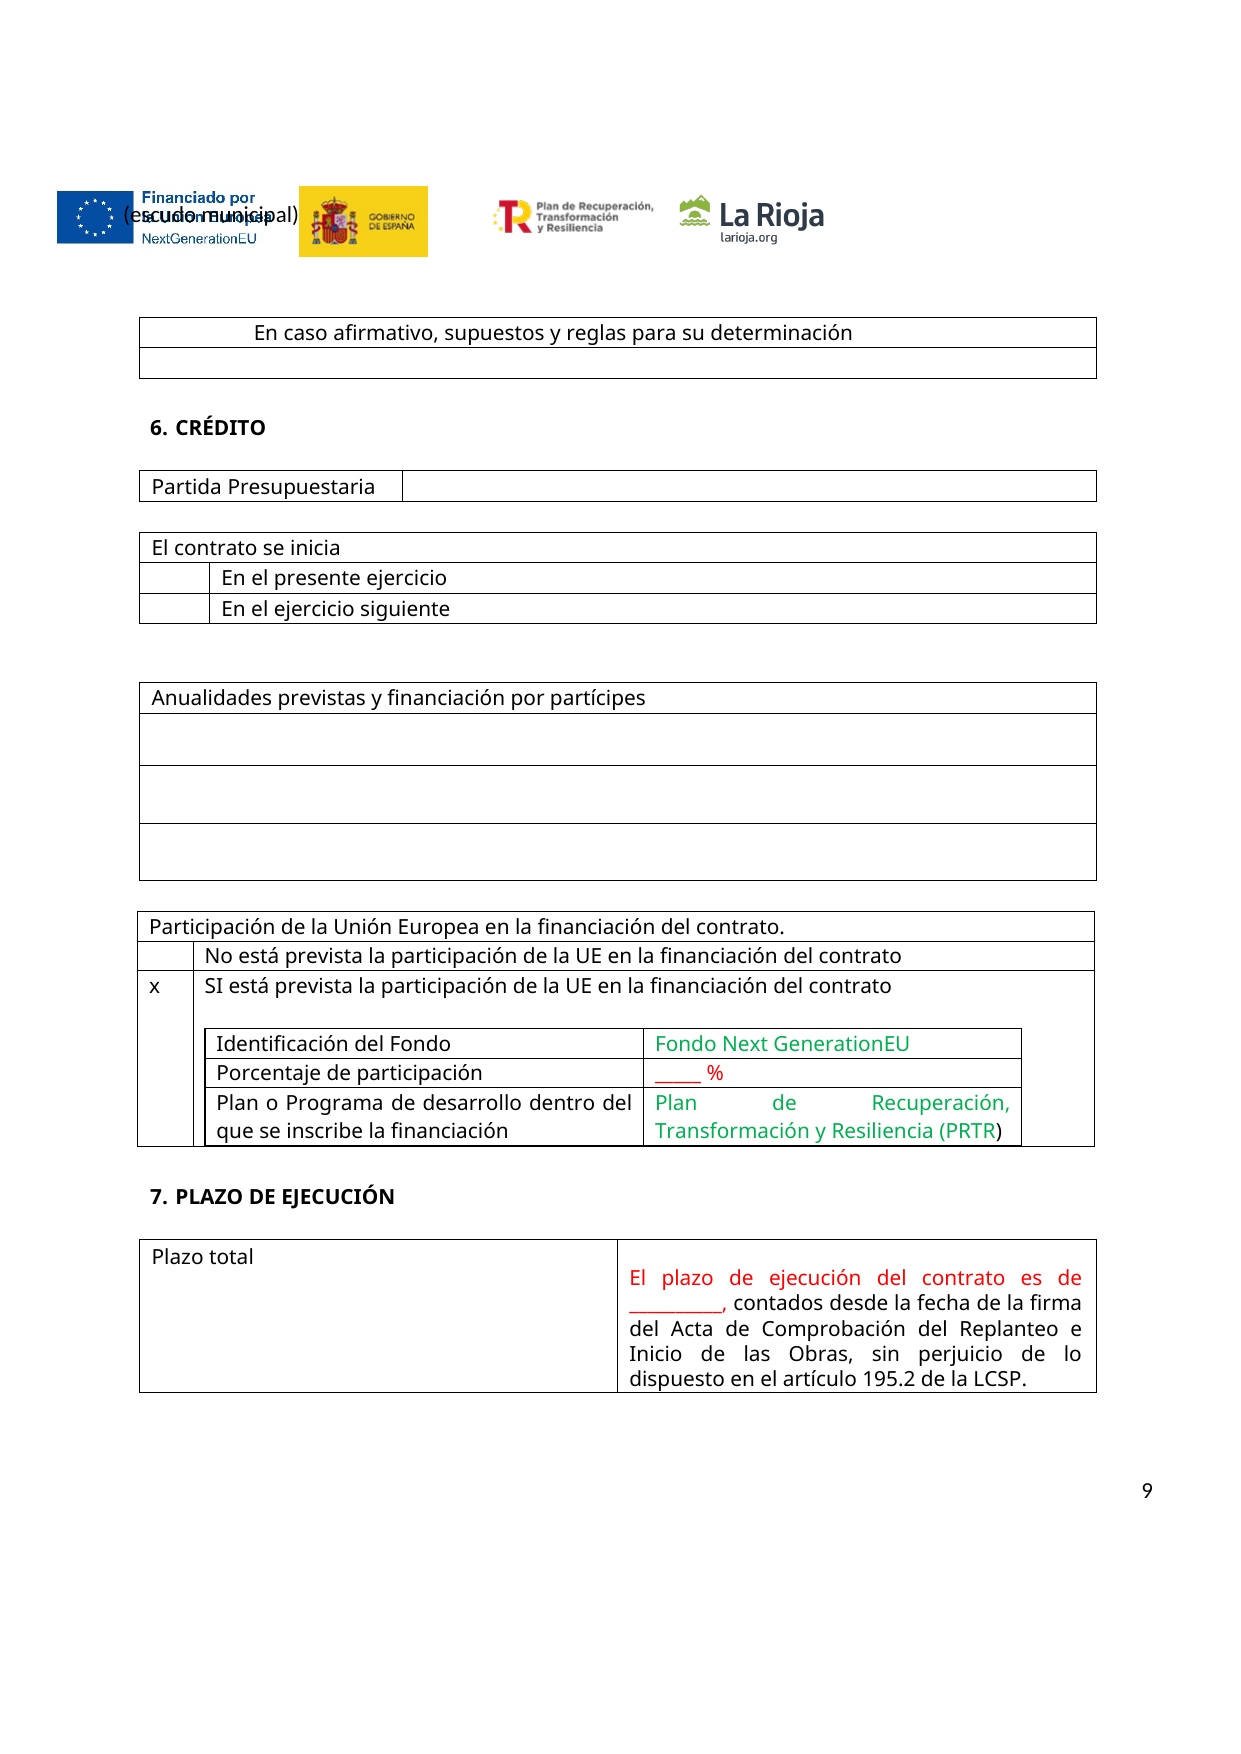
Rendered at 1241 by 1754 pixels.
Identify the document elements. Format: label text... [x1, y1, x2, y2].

table_header El contrato se inicia [140, 533, 1096, 562]
table_cell [140, 348, 1096, 377]
table_header [403, 471, 1096, 501]
picture [662, 140, 838, 280]
table_header Anualidades previstas y financiación por partícipes [140, 683, 1096, 713]
table_cell [140, 766, 1096, 822]
table_header Plazo total [140, 1240, 617, 1392]
table_cell [140, 824, 1096, 880]
table_cell [138, 942, 193, 970]
list PLAZO DE EJECUCIÓN [150, 1182, 1153, 1211]
table_cell [140, 714, 1096, 764]
table_header Participación de la Unión Europea en la financiación del contrato. [138, 912, 1094, 941]
table_cell En caso afirmativo, supuestos y reglas para su determinación [140, 318, 1096, 347]
list CRÉDITO [150, 413, 1153, 442]
table_header Partida Presupuestaria [140, 471, 402, 501]
table_cell [140, 563, 209, 592]
table_cell En el ejercicio siguiente [210, 594, 1096, 623]
table_cell SI está prevista la participación de la UE en la financiación del contrato [194, 971, 1094, 1146]
table_cell En el presente ejercicio [210, 563, 1096, 592]
picture [485, 167, 661, 247]
picture [47, 186, 276, 248]
table_cell x [138, 971, 193, 1146]
picture [299, 186, 428, 257]
table_header El plazo de ejecución del contrato es de __________, contados desde la fecha de la firma del Acta de Comprobación del Replanteo e Inicio de las Obras, sin perjuicio de lo dispuesto en el artículo 195.2 de la LCSP. [618, 1240, 1096, 1392]
table_cell [140, 594, 209, 623]
table_cell No está prevista la participación de la UE en la financiación del contrato [194, 942, 1094, 970]
